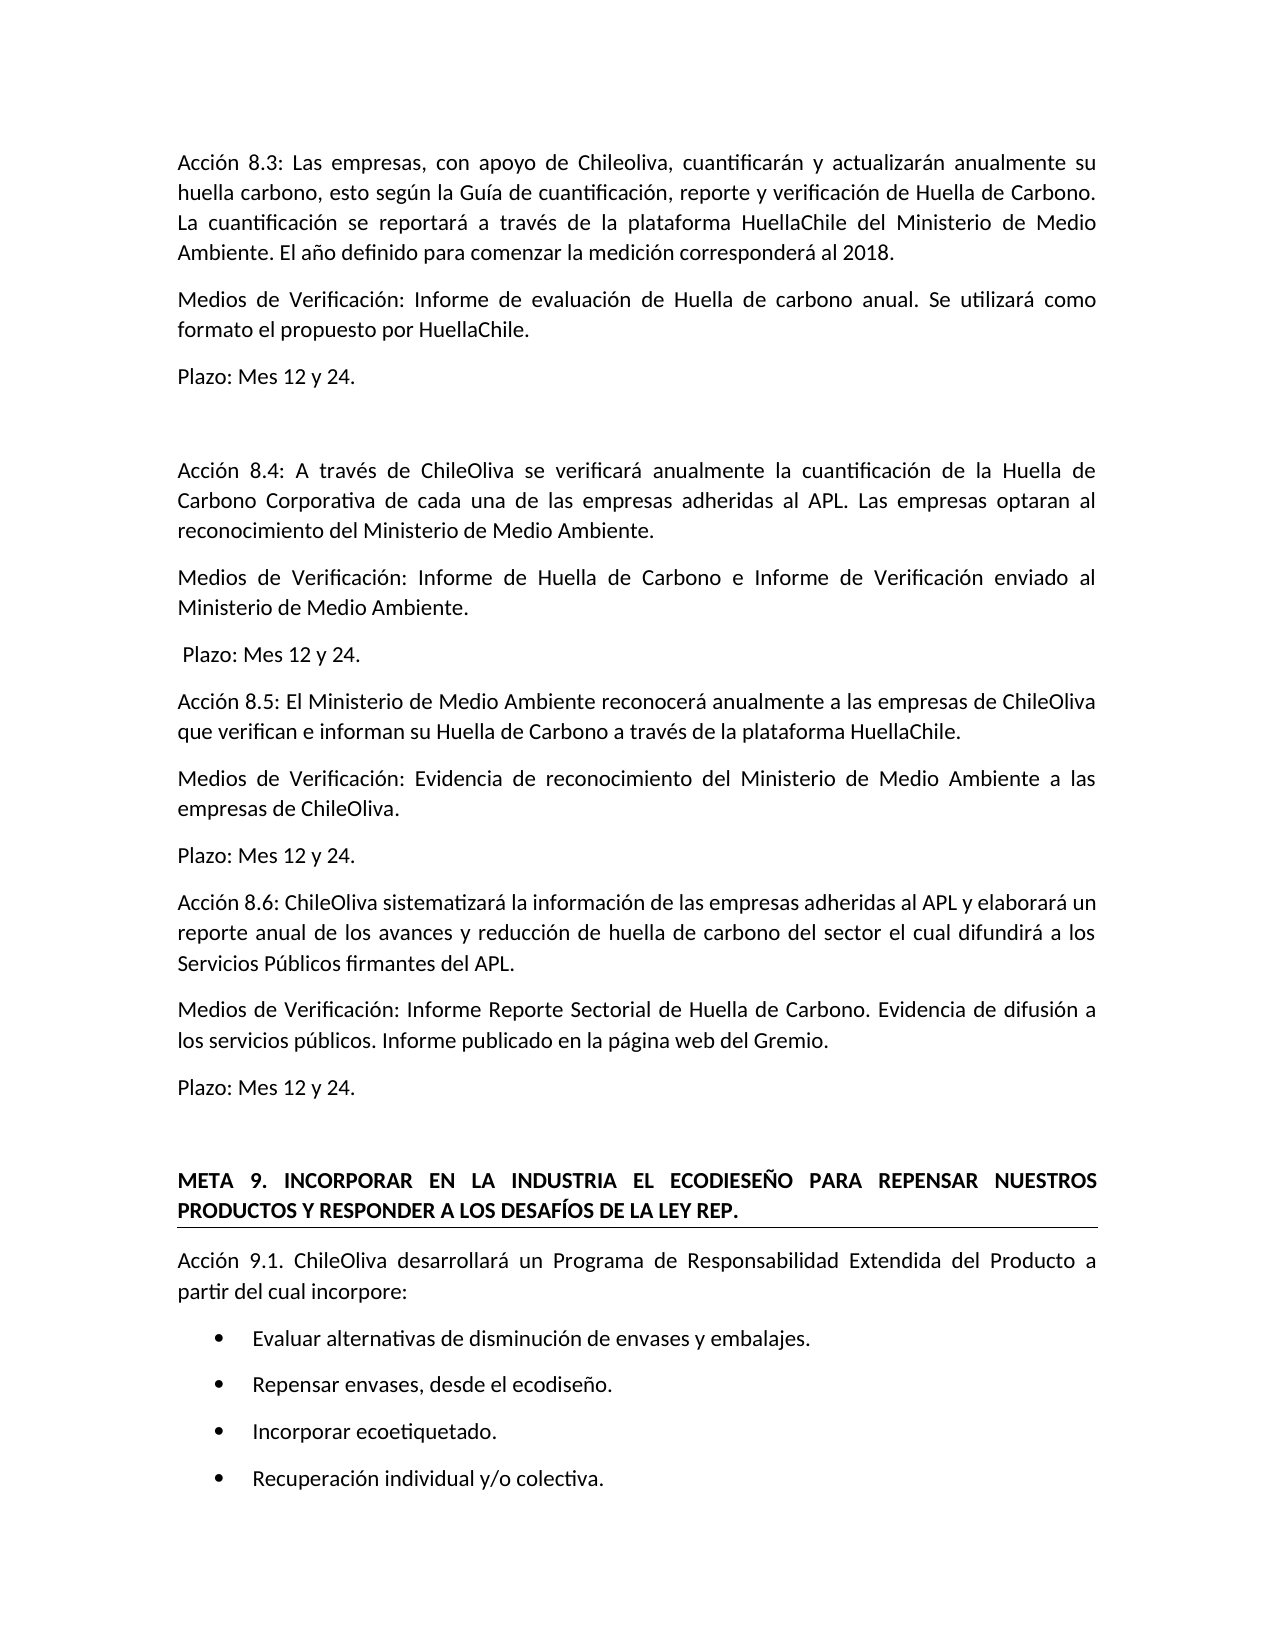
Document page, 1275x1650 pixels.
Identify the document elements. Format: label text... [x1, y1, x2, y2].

text Acción 8.6: ChileOliva sistematizará la información de las empresas adheridas al APL y elaborará un reporte anual de los avances y reducción de huella de carbono del sector el cual difundirá a los Servicios Públicos firmantes del APL. [177, 888, 1098, 977]
text Plazo: Mes 12 y 24. [177, 640, 1098, 668]
text Acción 8.3: Las empresas, con apoyo de Chileoliva, cuantificarán y actualizarán anualmente su huella carbono, esto según la Guía de cuantificación, reporte y verificación de Huella de Carbono. La cuantificación se reportará a través de la plataforma HuellaChile del Ministerio de Medio Ambiente. El año definido para comenzar la medición corresponderá al 2018. [177, 148, 1098, 266]
text Plazo: Mes 12 y 24. [177, 362, 1098, 390]
text Acción 8.5: El Ministerio de Medio Ambiente reconocerá anualmente a las empresas de ChileOliva que verifican e informan su Huella de Carbono a través de la plataforma HuellaChile. [177, 687, 1098, 745]
text Acción 9.1. ChileOliva desarrollará un Programa de Responsabilidad Extendida del Producto a partir del cual incorpore: [177, 1247, 1098, 1305]
list Recuperación individual y/o colectiva. [215, 1464, 1098, 1492]
text Medios de Verificación: Informe Reporte Sectorial de Huella de Carbono. Evidencia de difusión a los servicios públicos. Informe publicado en la página web del Gremio. [177, 996, 1098, 1054]
text Plazo: Mes 12 y 24. [177, 1073, 1098, 1101]
list Evaluar alternativas de disminución de envases y embalajes. [215, 1324, 1098, 1352]
text Medios de Verificación: Informe de evaluación de Huella de carbono anual. Se utilizará como formato el propuesto por HuellaChile. [177, 285, 1098, 343]
text Plazo: Mes 12 y 24. [177, 841, 1098, 869]
list Repensar envases, desde el ecodiseño. [215, 1371, 1098, 1398]
text Acción 8.4: A través de ChileOliva se verificará anualmente la cuantificación de la Huella de Carbono Corporativa de cada una de las empresas adheridas al APL. Las empresas optaran al reconocimiento del Ministerio de Medio Ambiente. [177, 456, 1098, 544]
text Medios de Verificación: Informe de Huella de Carbono e Informe de Verificación enviado al Ministerio de Medio Ambiente. [177, 563, 1098, 621]
list Incorporar ecoetiquetado. [215, 1417, 1098, 1445]
text Medios de Verificación: Evidencia de reconocimiento del Ministerio de Medio Ambiente a las empresas de ChileOliva. [177, 764, 1098, 822]
text META 9. Incorporar en la industria el ecodieseño para repensar nuestros productos y responder a los desafíos de la ley REP. [177, 1166, 1098, 1227]
